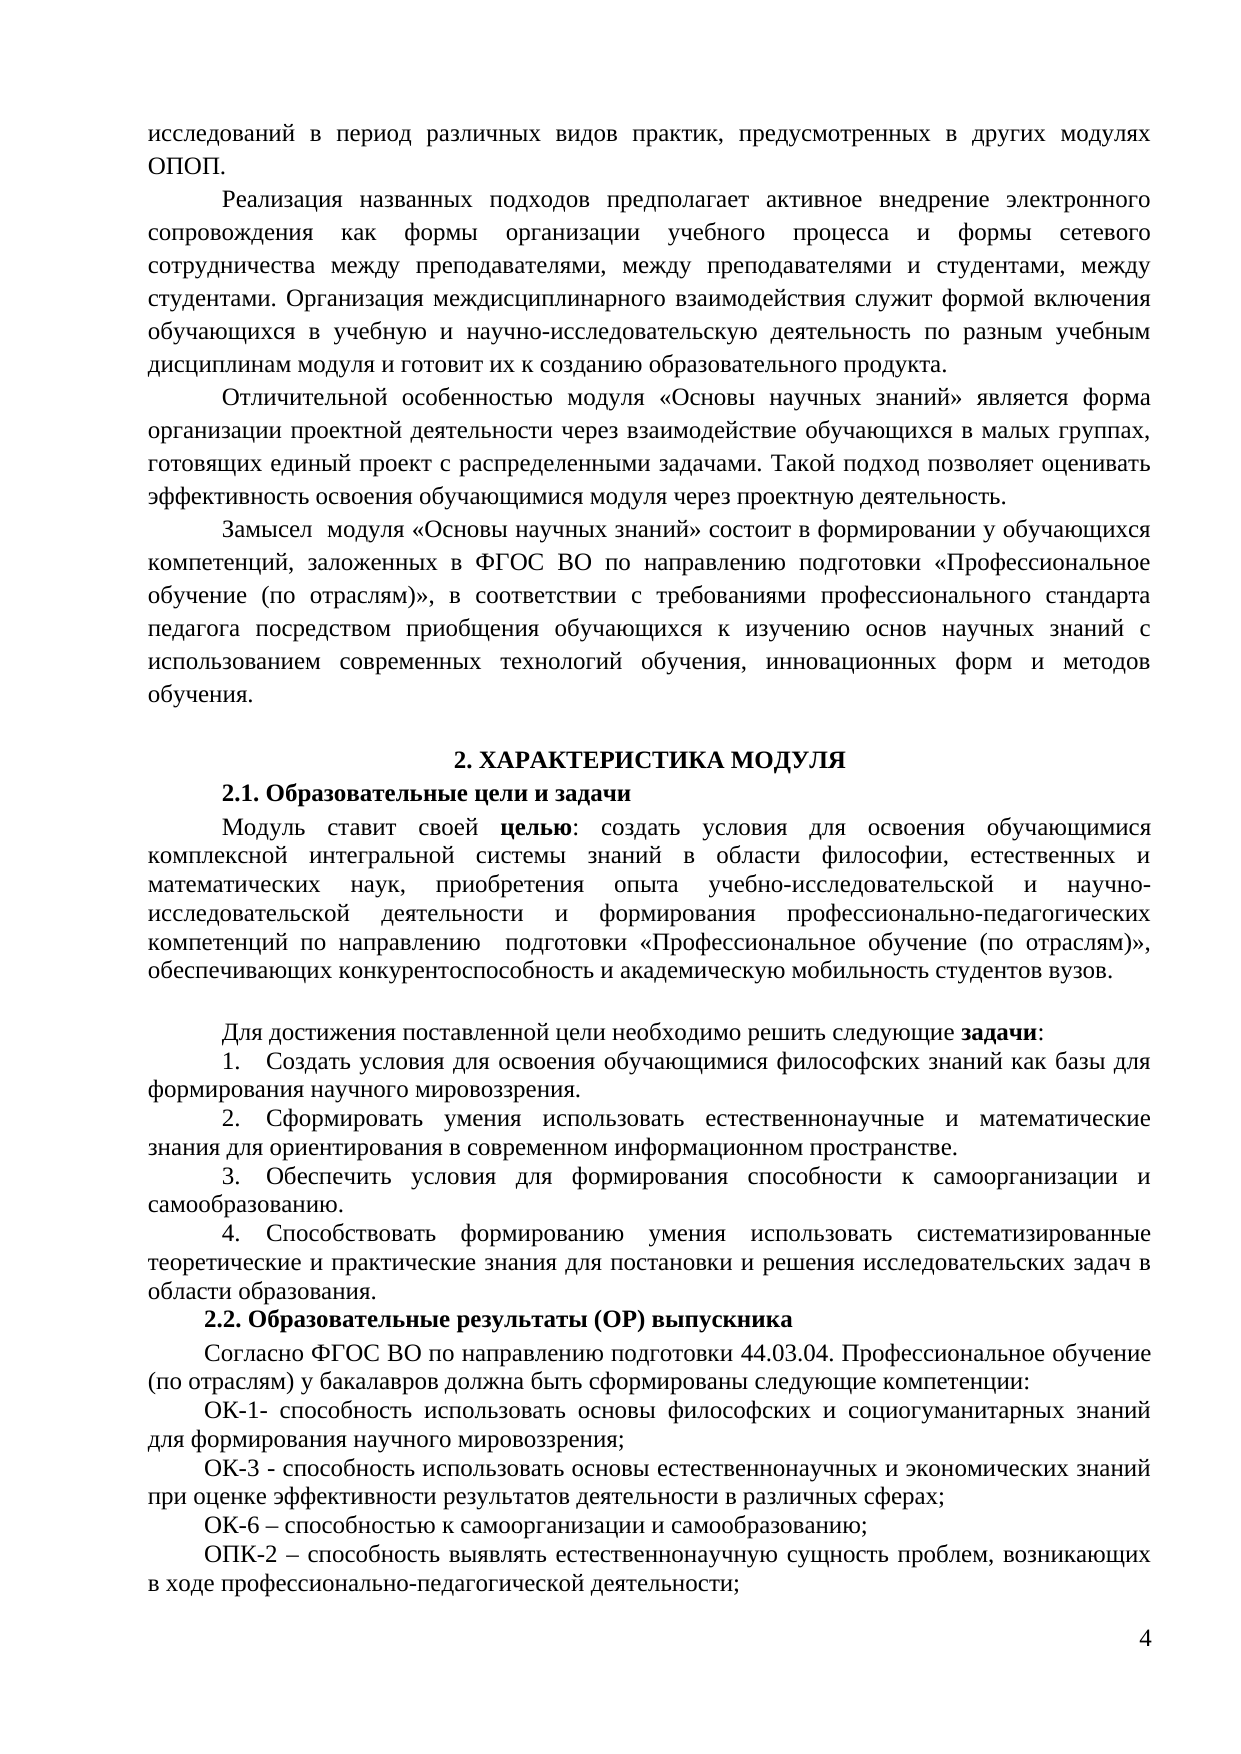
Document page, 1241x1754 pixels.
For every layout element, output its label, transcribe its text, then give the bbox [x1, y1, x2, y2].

text ОК-6 – способностью к самоорганизации и самообразованию; [148, 1510, 1152, 1539]
text ОК-1- способность использовать основы философских и социогуманитарных знаний для формирования научного мировоззрения; [148, 1395, 1152, 1453]
text Согласно ФГОС ВО по направлению подготовки 44.03.04. Профессиональное обучение (по отраслям) у бакалавров должна быть сформированы следующие компетенции: [148, 1338, 1152, 1395]
text 2.1. Образовательные цели и задачи [148, 778, 1152, 807]
list Способствовать формированию умения использовать систематизированные теоретические и практические знания для постановки и решения исследовательских задач в области образования. [148, 1218, 1152, 1304]
text Модуль ставит своей целью: создать условия для освоения обучающимися комплексной интегральной системы знаний в области философии, естественных и математических наук, приобретения опыта учебно-исследовательской и научно-исследовательской деятельности и формирования профессионально-педагогических компетенций по направлению подготовки «Профессиональное обучение (по отраслям)», обеспечивающих конкурентоспособность и академическую мобильность студентов вузов. [148, 812, 1152, 984]
text ОПК-2 – способность выявлять естественнонаучную сущность проблем, возникающих в ходе профессионально-педагогической деятельности; [148, 1539, 1152, 1596]
text Реализация названных подходов предполагает активное внедрение электронного сопровождения как формы организации учебного процесса и формы сетевого сотрудничества между преподавателями, между преподавателями и студентами, между студентами. Организация междисциплинарного взаимодействия служит формой включения обучающихся в учебную и научно-исследовательскую деятельность по разным учебным дисциплинам модуля и готовит их к созданию образовательного продукта. [148, 184, 1152, 378]
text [148, 118, 1152, 180]
list Создать условия для освоения обучающимися философских знаний как базы для формирования научного мировоззрения. [148, 1046, 1152, 1103]
text Отличительной особенностью модуля «Основы научных знаний» является форма организации проектной деятельности через взаимодействие обучающихся в малых группах, готовящих единый проект с распределенными задачами. Такой подход позволяет оценивать эффективность освоения обучающимися модуля через проектную деятельность. [148, 382, 1152, 510]
text Для достижения поставленной цели необходимо решить следующие задачи: [148, 1017, 1152, 1046]
list Обеспечить условия для формирования способности к самоорганизации и самообразованию. [148, 1161, 1152, 1218]
text 2.2. Образовательные результаты (ОР) выпускника [148, 1304, 1152, 1333]
list Сформировать умения использовать естественнонаучные и математические знания для ориентирования в современном информационном пространстве. [148, 1103, 1152, 1161]
text Замысел модуля «Основы научных знаний» состоит в формировании у обучающихся компетенций, заложенных в ФГОС ВО по направлению подготовки «Профессиональное обучение (по отраслям)», в соответствии с требованиями профессионального стандарта педагога посредством приобщения обучающихся к изучению основ научных знаний с использованием современных технологий обучения, инновационных форм и методов обучения. [148, 514, 1152, 708]
text 2. ХАРАКТЕРИСТИКА МОДУЛЯ [148, 746, 1152, 774]
text ОК-3 - способность использовать основы естественнонаучных и экономических знаний при оценке эффективности результатов деятельности в различных сферах; [148, 1453, 1152, 1510]
